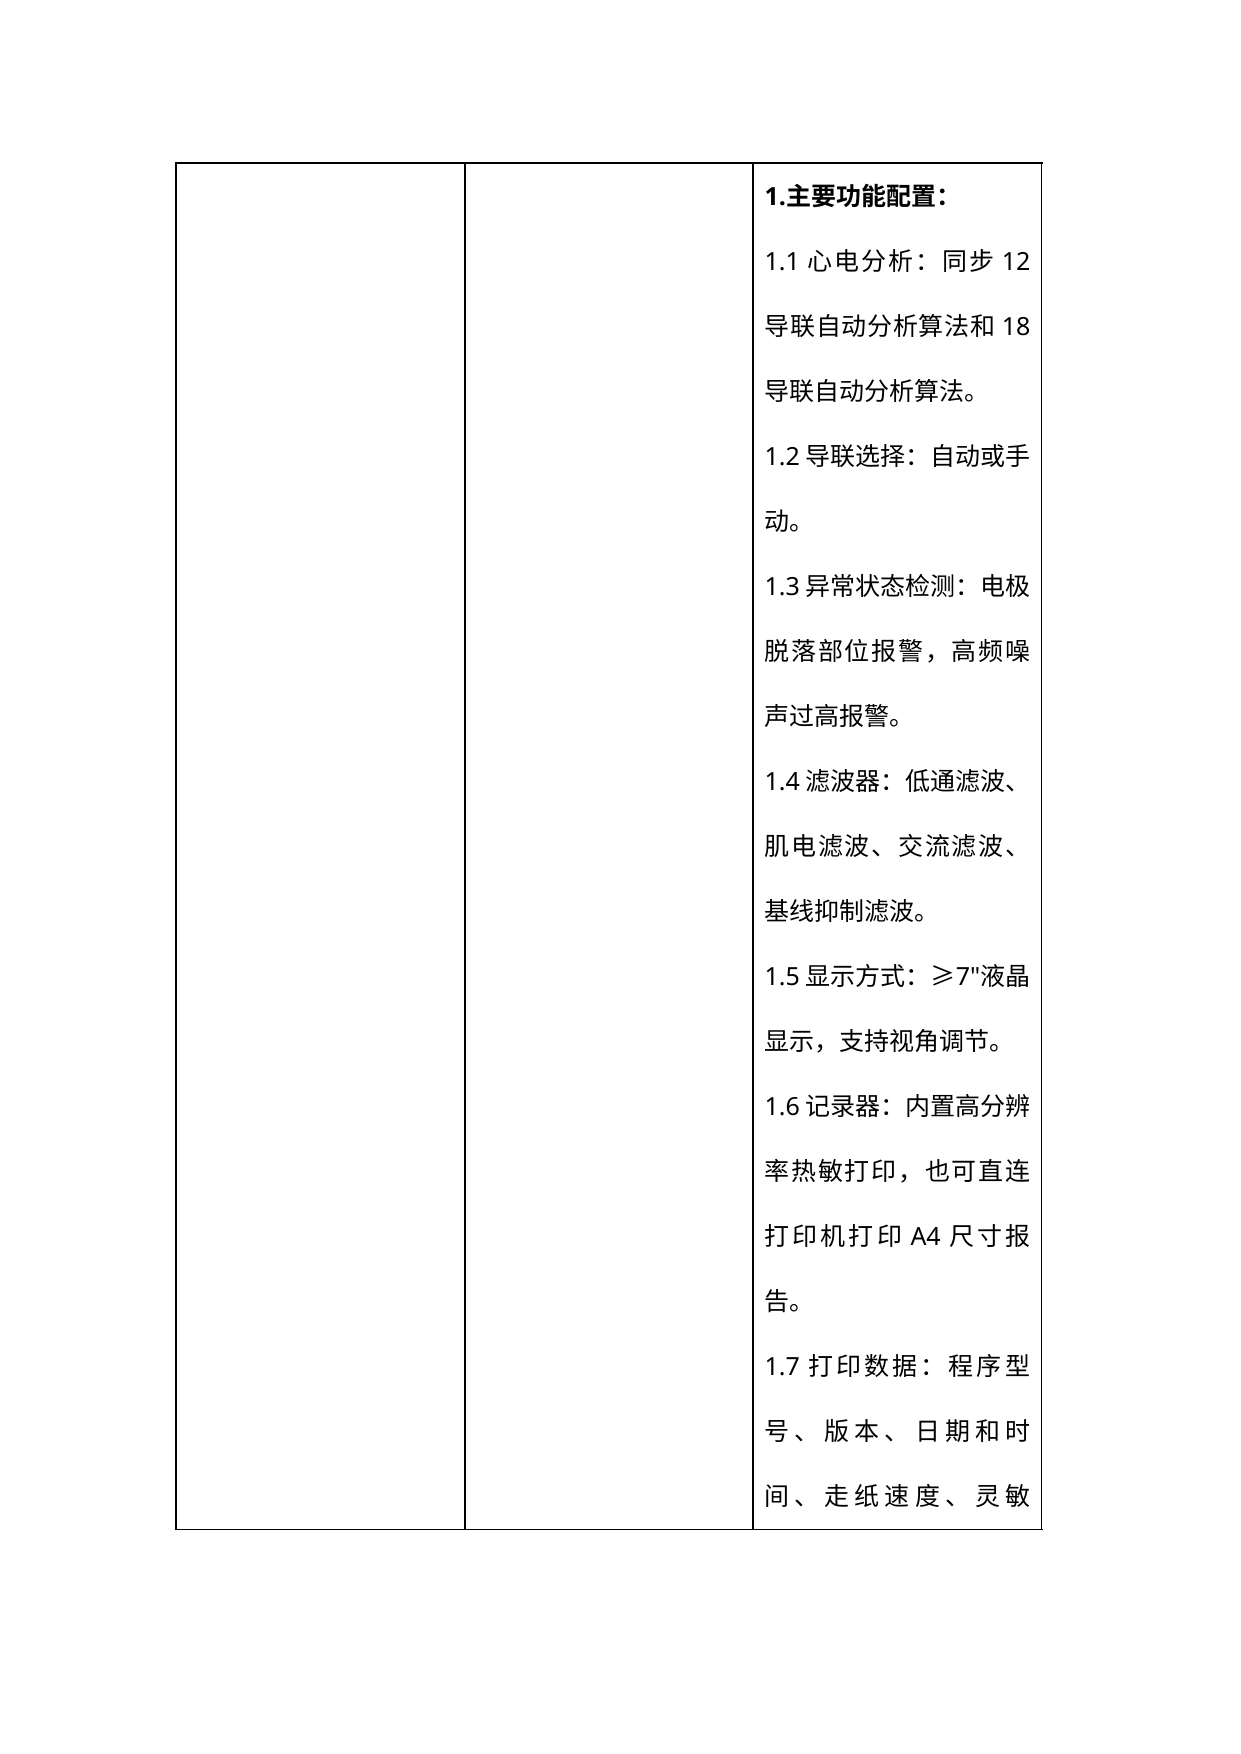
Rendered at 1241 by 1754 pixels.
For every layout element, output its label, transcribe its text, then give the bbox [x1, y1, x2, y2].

table_cell [177, 164, 464, 1528]
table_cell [754, 164, 1041, 1528]
table_cell 9 [466, 164, 752, 1528]
